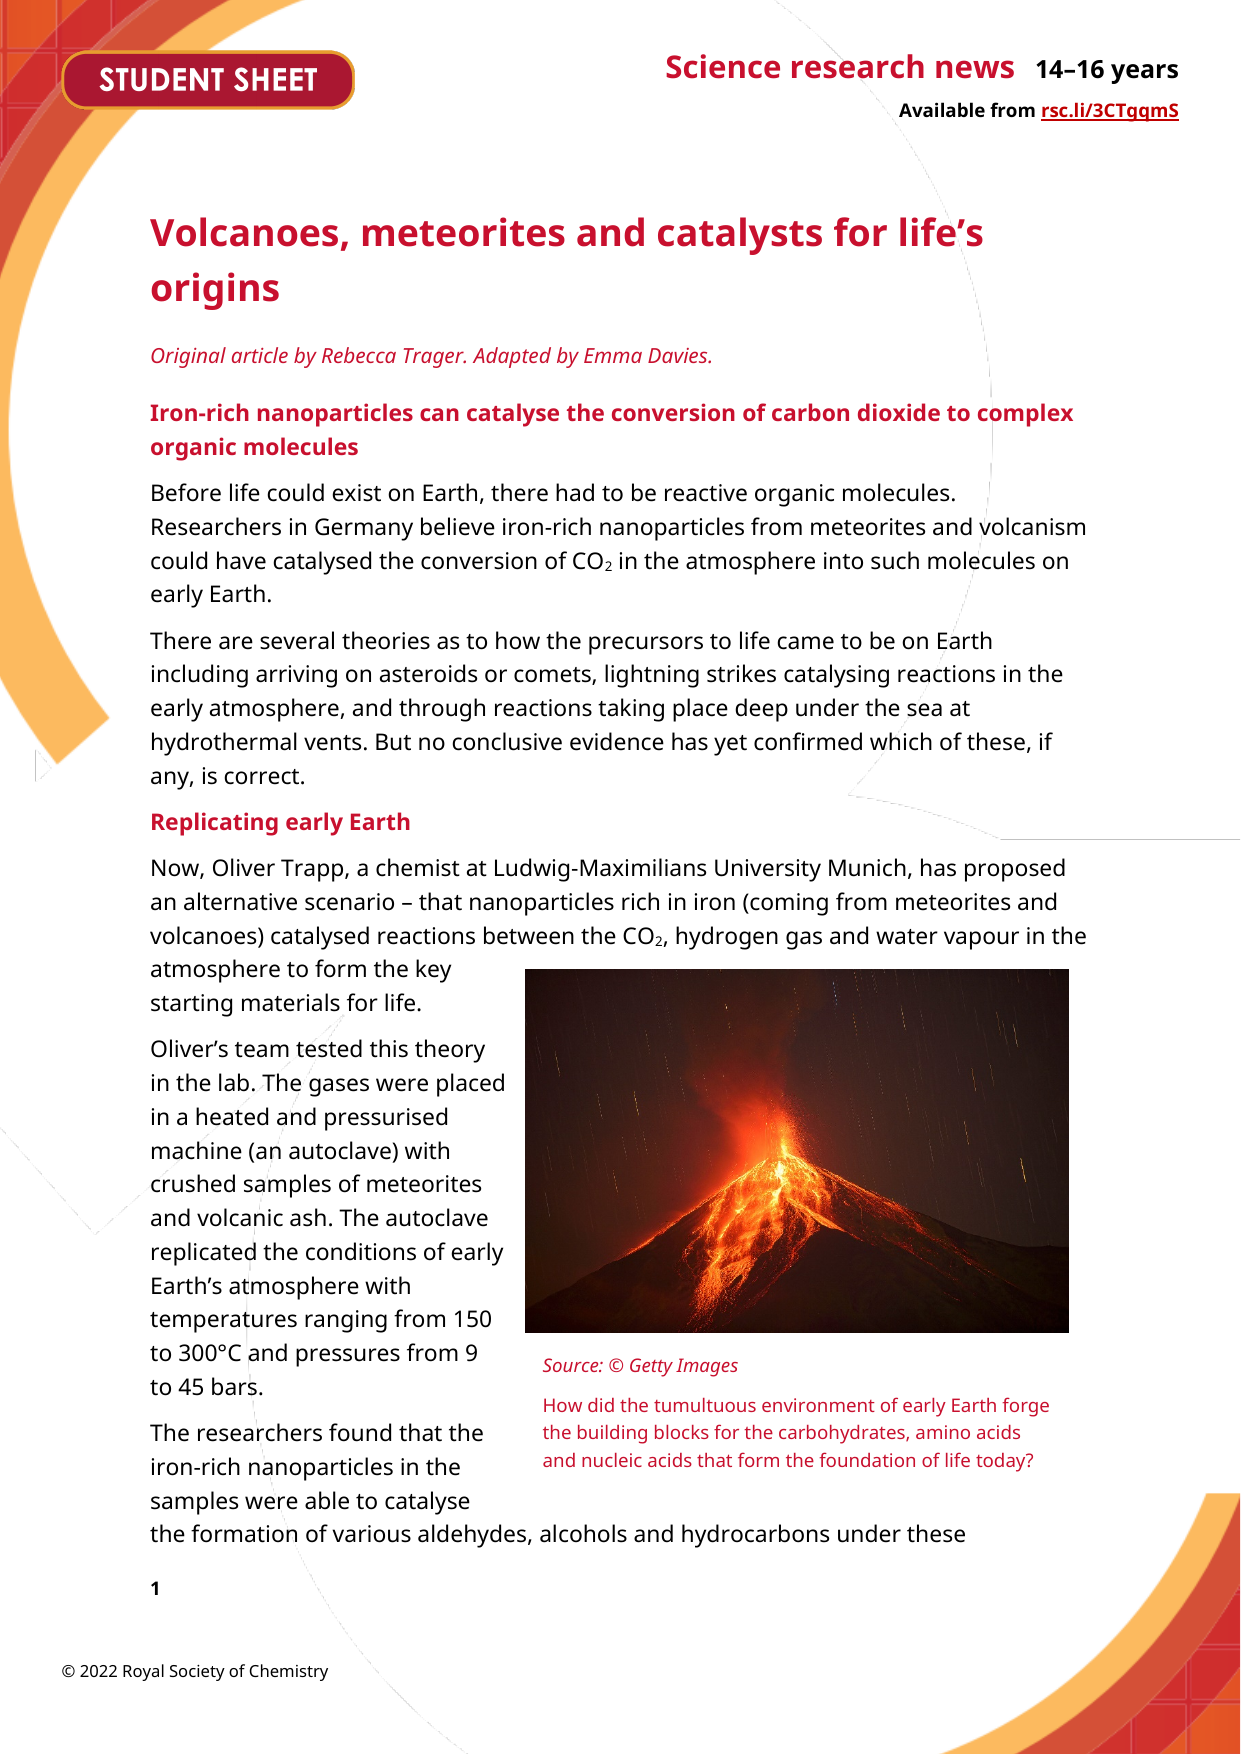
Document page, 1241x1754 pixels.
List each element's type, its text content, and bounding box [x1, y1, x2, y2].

text Iron-rich nanoparticles can catalyse the conversion of carbon dioxide to complex organic molecules [150, 397, 1090, 462]
text Volcanoes, meteorites and catalysts for life’s origins [150, 206, 1090, 312]
text Replicating early Earth [150, 806, 1090, 837]
text There are several theories as to how the precursors to life came to be on Earth including arriving on asteroids or comets, lightning strikes catalysing reactions in the early atmosphere, and through reactions taking place deep under the sea at hydrothermal vents. But no conclusive evidence has yet confirmed which of these, if any, is correct. [150, 624, 1090, 791]
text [150, 1417, 1090, 1549]
text Before life could exist on Earth, there had to be reactive organic molecules. Researchers in Germany believe iron-rich nanoparticles from meteorites and volcanism could have catalysed the conversion of CO2 in the atmosphere into such molecules on early Earth. [150, 477, 1090, 609]
picture [525, 969, 1069, 1333]
picture [61, 50, 355, 110]
text Original article by Rebecca Trager. Adapted by Emma Davies. [150, 341, 1090, 370]
text Now, Oliver Trapp, a chemist at Ludwig-Maximilians University Munich, has proposed an alternative scenario – that nanoparticles rich in iron (coming from meteorites and volcanoes) catalysed reactions between the CO2, hydrogen gas and water vapour in the atmosphere to form the key starting materials for life. [150, 852, 1090, 1018]
